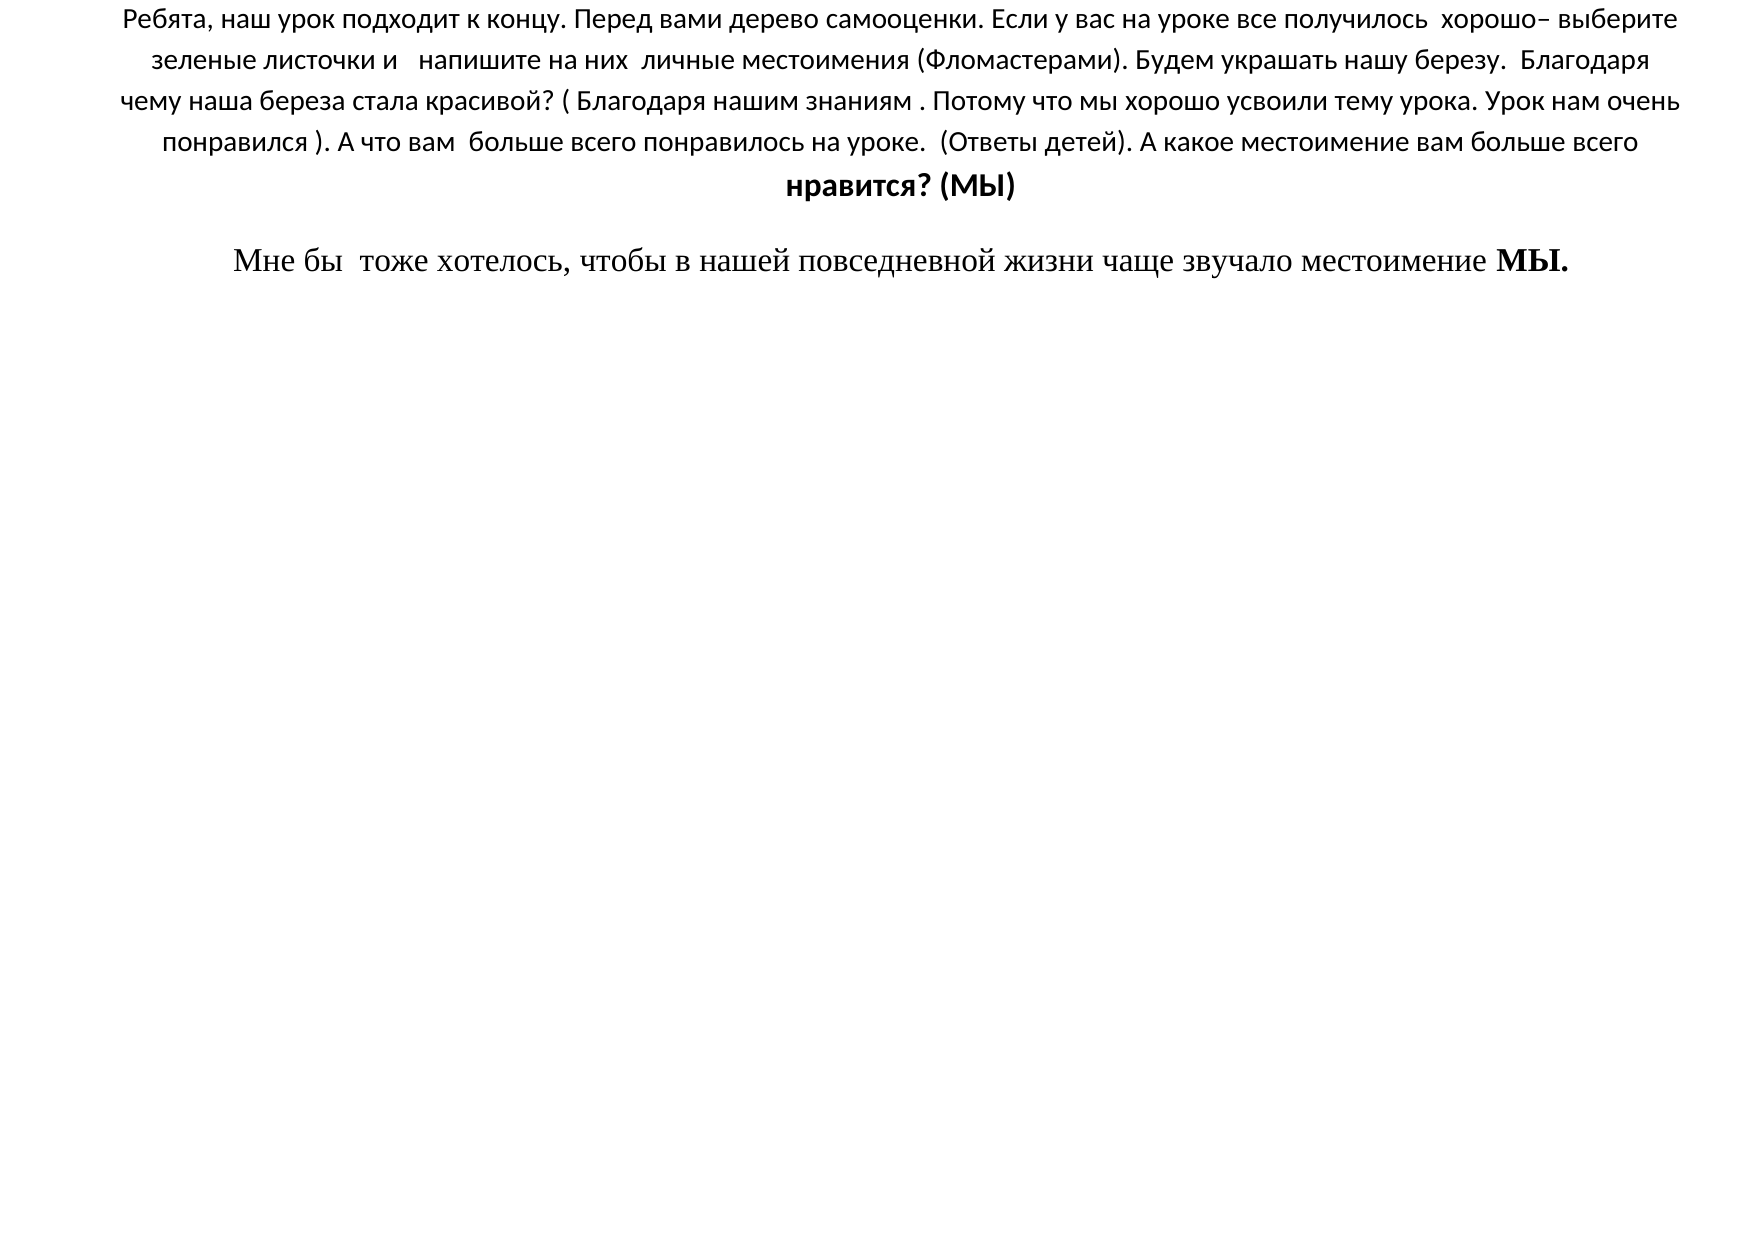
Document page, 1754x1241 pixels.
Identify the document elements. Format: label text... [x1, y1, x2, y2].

text Мне бы тоже хотелось, чтобы в нашей повседневной жизни чаще звучало местоимение МЫ. [118, 240, 1683, 279]
text Ребята, наш урок подходит к концу. Перед вами дерево самооценки. Если у вас на уроке все получилось хорошо– выберите зеленые листочки и напишите на них личные местоимения (Фломастерами). Будем украшать нашу березу. Благодаря чему наша береза стала красивой? ( Благодаря нашим знаниям . Потому что мы хорошо усвоили тему урока. Урок нам очень понравился ). А что вам больше всего понравилось на уроке. (Ответы детей). А какое местоимение вам больше всего нравится? (МЫ) [118, 0, 1683, 205]
